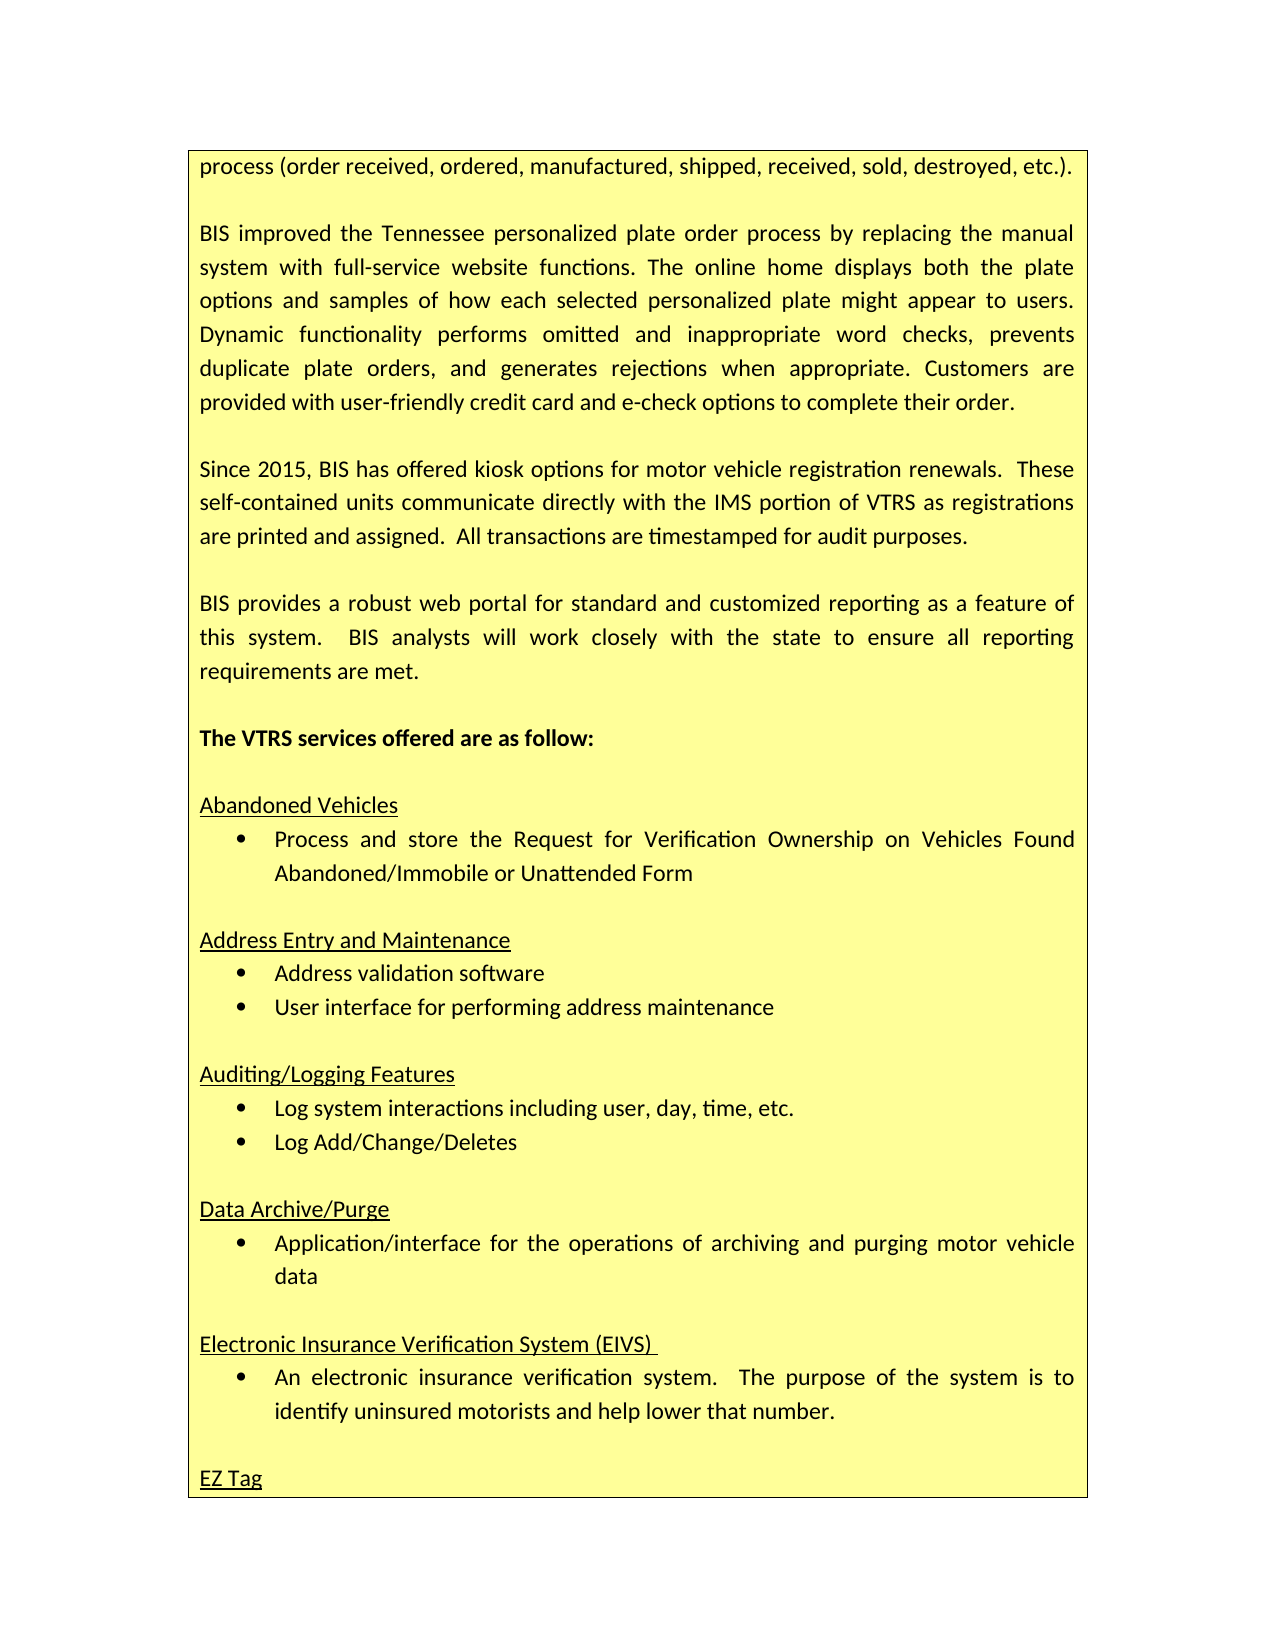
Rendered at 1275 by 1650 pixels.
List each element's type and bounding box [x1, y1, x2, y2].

table_header [189, 151, 1087, 1497]
